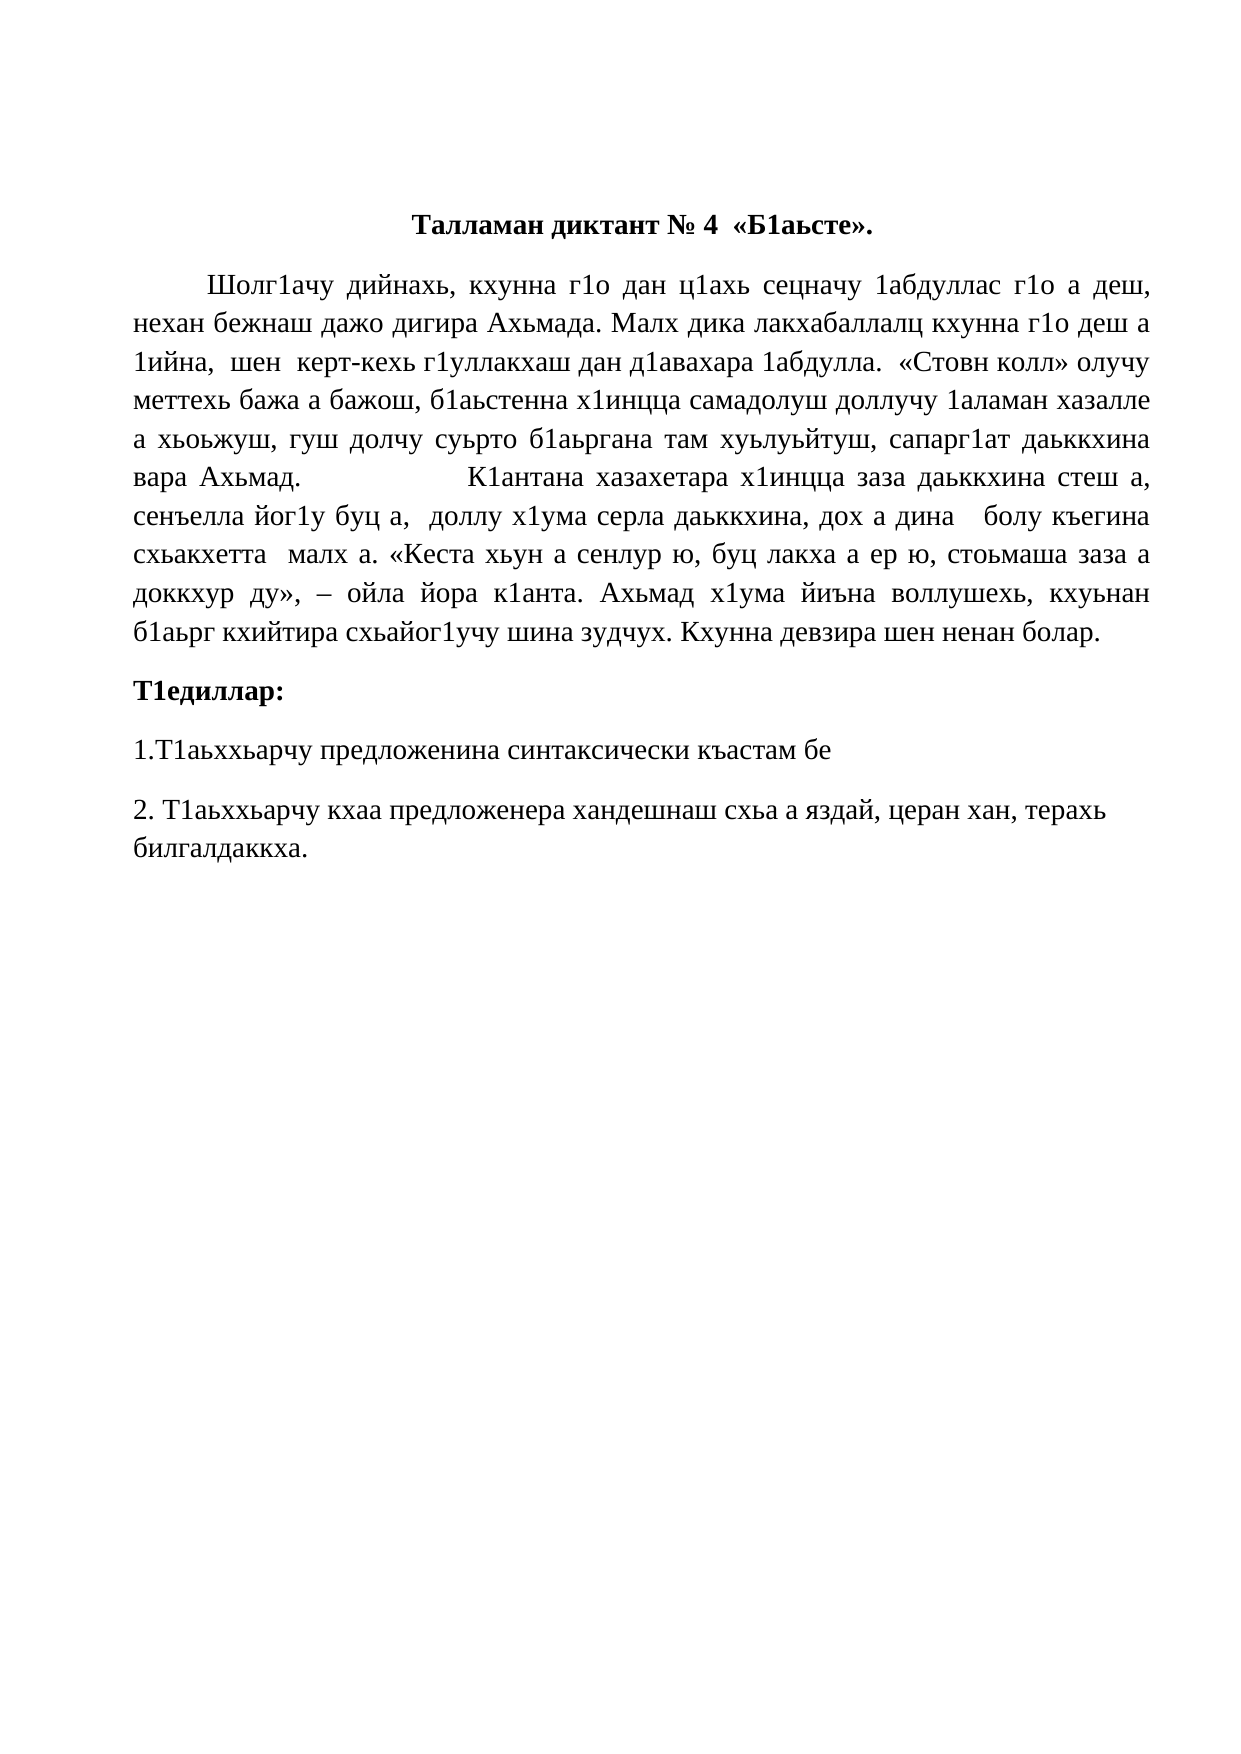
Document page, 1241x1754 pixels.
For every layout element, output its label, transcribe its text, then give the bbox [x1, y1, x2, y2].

text 2. Т1аьххьарчу кхаа предложенера хандешнаш схьа а яздай, церан хан, терахь билгалдаккха. [133, 792, 1152, 864]
text Шолг1ачу дийнахь, кхунна г1о дан ц1ахь сецначу 1абдуллас г1о а деш, нехан бежнаш дажо дигира Ахьмада. Малх дика лакхабаллалц кхунна г1о деш а 1ийна, шен керт-кехь г1уллакхаш дан д1авахара 1абдулла. «Стовн колл» олучу меттехь бажа а бажош, б1аьстенна х1инцца самадолуш доллучу 1аламан хазалле а хьоьжуш, гуш долчу суьрто б1аьргана там хуьлуьйтуш, сапарг1ат даьккхина вара Ахьмад. К1антана хазахетара х1инцца заза даьккхина стеш а, сенъелла йог1у буц а, доллу х1ума серла даьккхина, дох а дина болу къегина схьакхетта малх а. «Кеста хьун а сенлур ю, буц лакха а ер ю, стоьмаша заза а доккхур ду», – ойла йора к1анта. Ахьмад х1ума йиъна воллушехь, кхуьнан б1аьрг кхийтира схьайог1учу шина зудчух. Кхунна девзира шен ненан болар. [133, 267, 1152, 647]
text Талламан диктант № 4 «Б1аьсте». [133, 207, 1152, 241]
text Т1едиллар: [133, 673, 1152, 707]
text 1.Т1аьххьарчу предложенина синтаксически къастам бе [133, 732, 1152, 766]
